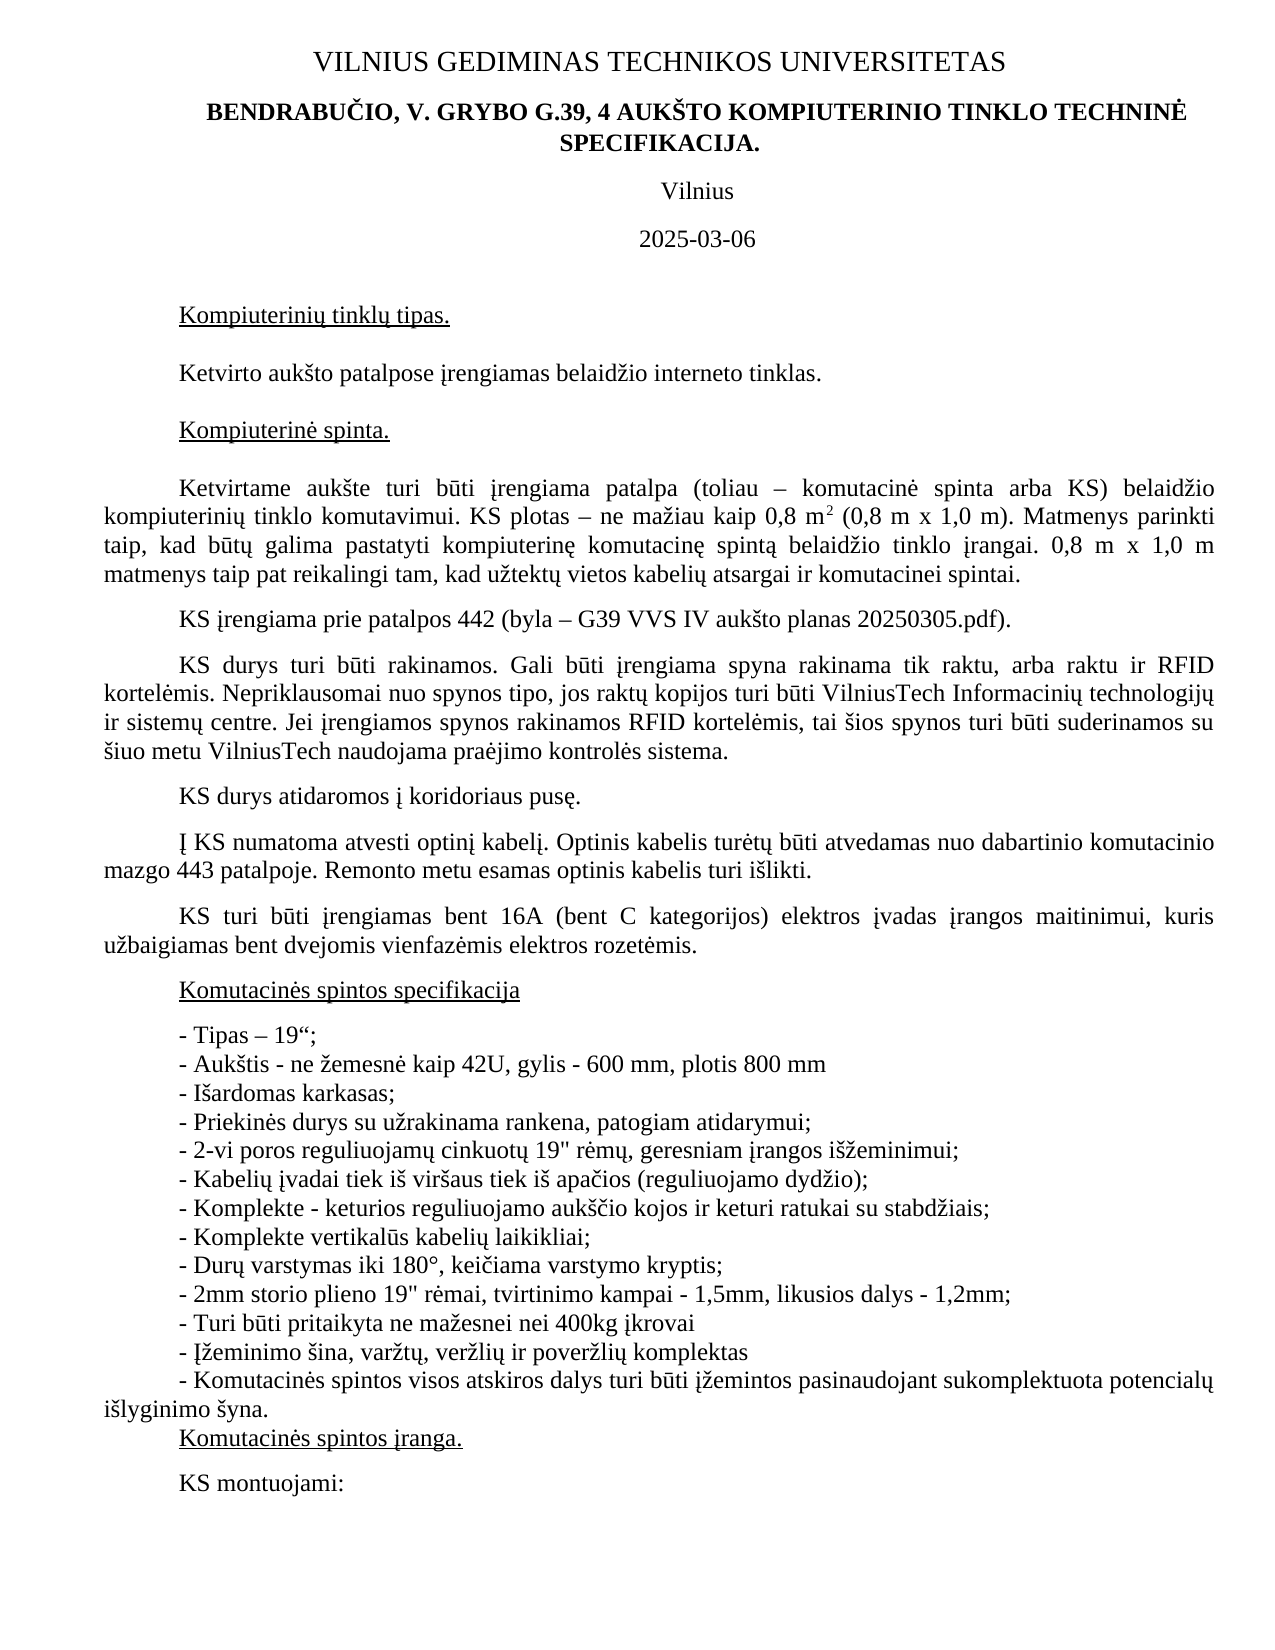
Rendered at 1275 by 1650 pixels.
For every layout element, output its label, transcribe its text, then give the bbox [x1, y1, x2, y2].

text - Aukštis - ne žemesnė kaip 42U, gylis - 600 mm, plotis 800 mm [103, 1049, 1216, 1078]
text - Priekinės durys su užrakinama rankena, patogiam atidarymui; [103, 1107, 1216, 1136]
text KS durys turi būti rakinamos. Gali būti įrengiama spyna rakinama tik raktu, arba raktu ir RFID kortelėmis. Nepriklausomai nuo spynos tipo, jos raktų kopijos turi būti VilniusTech Informacinių technologijų ir sistemų centre. Jei įrengiamos spynos rakinamos RFID kortelėmis, tai šios spynos turi būti suderinamos su šiuo metu VilniusTech naudojama praėjimo kontrolės sistema. [103, 650, 1216, 765]
text KS durys atidaromos į koridoriaus pusę. [103, 781, 1216, 810]
text KS įrengiama prie patalpos 442 (byla – G39 VVS IV aukšto planas 20250305.pdf). [103, 604, 1216, 633]
text - Įžeminimo šina, varžtų, veržlių ir poveržlių komplektas [103, 1337, 1216, 1366]
text Ketvirto aukšto patalpose įrengiamas belaidžio interneto tinklas. [103, 358, 1216, 386]
text - Turi būti pritaikyta ne mažesnei nei 400kg įkrovai [103, 1308, 1216, 1337]
text Kompiuterinė spinta. [103, 415, 1216, 444]
text VILNIUS GEDIMINAS TECHNIKOS UNIVERSITETAS [103, 44, 1216, 78]
text - Išardomas karkasas; [103, 1078, 1216, 1107]
text - 2-vi poros reguliuojamų cinkuotų 19" rėmų, geresniam įrangos išžeminimui; [103, 1136, 1216, 1164]
text Vilnius [103, 176, 1216, 205]
text - Durų varstymas iki 180°, keičiama varstymo kryptis; [103, 1251, 1216, 1279]
text - Komplekte vertikalūs kabelių laikikliai; [103, 1222, 1216, 1251]
text - Komutacinės spintos visos atskiros dalys turi būti įžemintos pasinaudojant sukomplektuota potencialų išlyginimo šyna. [103, 1366, 1216, 1423]
text KS turi būti įrengiamas bent 16A (bent C kategorijos) elektros įvadas įrangos maitinimui, kuris užbaigiamas bent dvejomis vienfazėmis elektros rozetėmis. [103, 901, 1216, 958]
text KS montuojami: [103, 1468, 1216, 1497]
text - 2mm storio plieno 19" rėmai, tvirtinimo kampai - 1,5mm, likusios dalys - 1,2mm; [103, 1279, 1216, 1308]
text Komutacinės spintos įranga. [103, 1423, 1216, 1452]
text - Kabelių įvadai tiek iš viršaus tiek iš apačios (reguliuojamo dydžio); [103, 1164, 1216, 1193]
text Bendrabučio, V. Grybo g.39, 4 aukšto kompiuterinio tinklo techninė specifikacija. [103, 97, 1216, 157]
text Į KS numatoma atvesti optinį kabelį. Optinis kabelis turėtų būti atvedamas nuo dabartinio komutacinio mazgo 443 patalpoje. Remonto metu esamas optinis kabelis turi išlikti. [103, 827, 1216, 884]
text Kompiuterinių tinklų tipas. [103, 300, 1216, 329]
text Komutacinės spintos specifikacija [103, 975, 1216, 1004]
text 2025-03-06 [103, 224, 1216, 252]
text Ketvirtame aukšte turi būti įrengiama patalpa (toliau – komutacinė spinta arba KS) belaidžio kompiuterinių tinklo komutavimui. KS plotas – ne mažiau kaip 0,8 m2 (0,8 m x 1,0 m). Matmenys parinkti taip, kad būtų galima pastatyti kompiuterinę komutacinę spintą belaidžio tinklo įrangai. 0,8 m x 1,0 m matmenys taip pat reikalingi tam, kad užtektų vietos kabelių atsargai ir komutacinei spintai. [103, 473, 1216, 588]
text - Tipas – 19“; [103, 1021, 1216, 1049]
text - Komplekte - keturios reguliuojamo aukščio kojos ir keturi ratukai su stabdžiais; [103, 1193, 1216, 1222]
